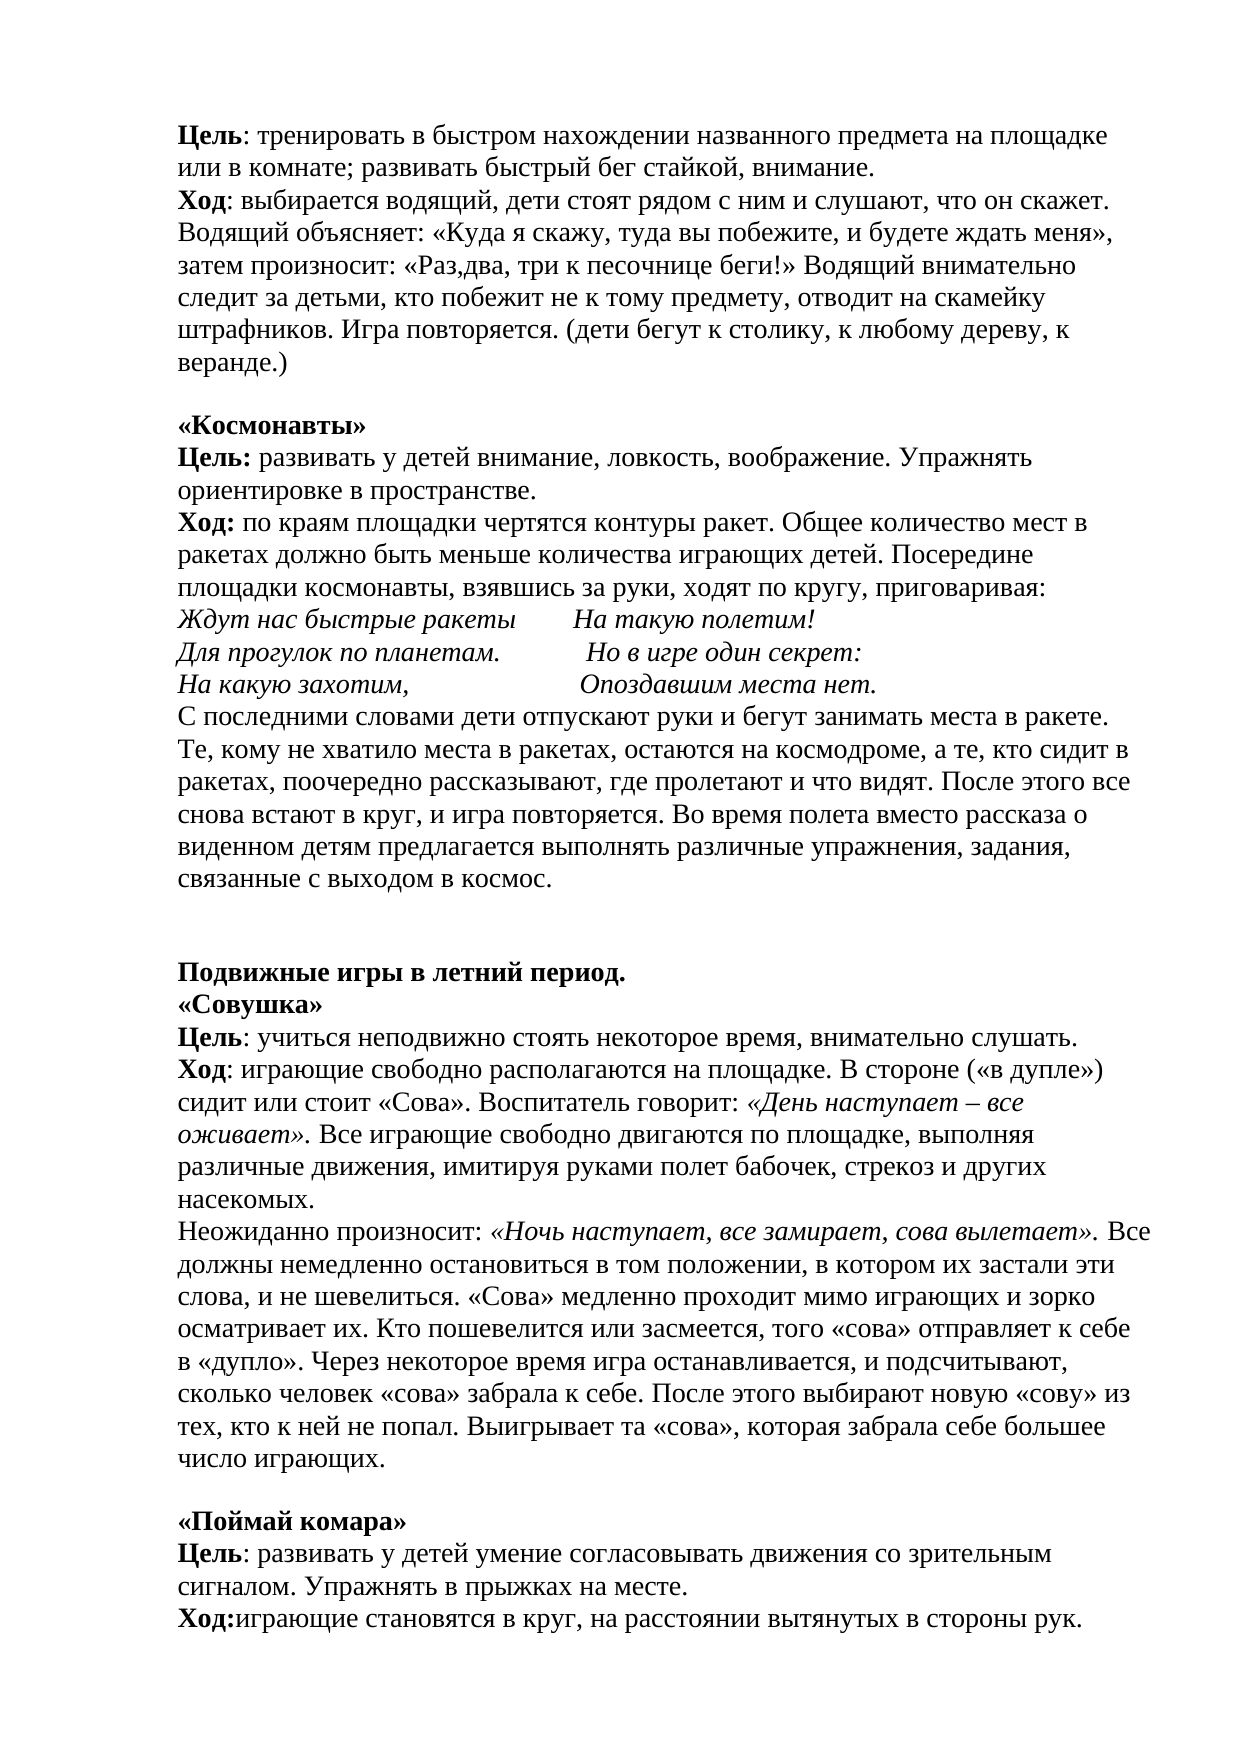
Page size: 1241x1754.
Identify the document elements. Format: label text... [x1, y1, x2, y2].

text «Совушка» [177, 987, 1152, 1020]
text Неожиданно произносит: «Ночь наступает, все замирает, сова вылетает». Все должны немедленно остановиться в том положении, в котором их застали эти слова, и не шевелиться. «Сова» медленно проходит мимо играющих и зорко осматривает их. Кто пошевелится или засмеется, того «сова» отправляет к себе в «дупло». Через некоторое время игра останавливается, и подсчитывают, сколько человек «сова» забрала к себе. После этого выбирают новую «сову» из тех, кто к ней не попал. Выигрывает та «сова», которая забрала себе большее число играющих. [177, 1214, 1152, 1473]
text «Космонавты» [177, 408, 1152, 440]
text Ждут нас быстрые ракеты На такую полетим! [177, 602, 1152, 635]
text Ход: выбирается водящий, дети стоят рядом с ним и слушают, что он скажет. Водящий объясняет: «Куда я скажу, туда вы побежите, и будете ждать меня», затем произносит: «Раз,два, три к песочнице беги!» Водящий внимательно следит за детьми, кто побежит не к тому предмету, отводит на скамейку штрафников. Игра повторяется. (дети бегут к столику, к любому дереву, к веранде.) [177, 183, 1152, 377]
text Цель: тренировать в быстром нахождении названного предмета на площадке или в комнате; развивать быстрый бег стайкой, внимание. [177, 118, 1152, 183]
text Ход: по краям площадки чертятся контуры ракет. Общее количество мест в ракетах должно быть меньше количества играющих детей. Посередине площадки космонавты, взявшись за руки, ходят по кругу, приговаривая: [177, 505, 1152, 602]
text Цель: учиться неподвижно стоять некоторое время, внимательно слушать. [177, 1020, 1152, 1052]
text С последними словами дети отпускают руки и бегут занимать места в ракете. Те, кому не хватило места в ракетах, остаются на космодроме, а те, кто сидит в ракетах, поочередно рассказывают, где пролетают и что видят. После этого все снова встают в круг, и игра повторяется. Во время полета вместо рассказа о виденном детям предлагается выполнять различные упражнения, задания, связанные с выходом в космос. [177, 699, 1152, 894]
text Подвижные игры в летний период. [177, 955, 1152, 987]
text Цель: развивать у детей внимание, ловкость, воображение. Упражнять ориентировке в пространстве. [177, 440, 1152, 505]
text Ход: играющие свободно располагаются на площадке. В стороне («в дупле») сидит или стоит «Сова». Воспитатель говорит: «День наступает – все оживает». Все играющие свободно двигаются по площадке, выполняя различные движения, имитируя руками полет бабочек, стрекоз и других насекомых. [177, 1052, 1152, 1214]
text Для прогулок по планетам. Но в игре один секрет: [177, 635, 1152, 667]
text На какую захотим, Опоздавшим места нет. [177, 667, 1152, 699]
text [177, 1504, 1152, 1634]
